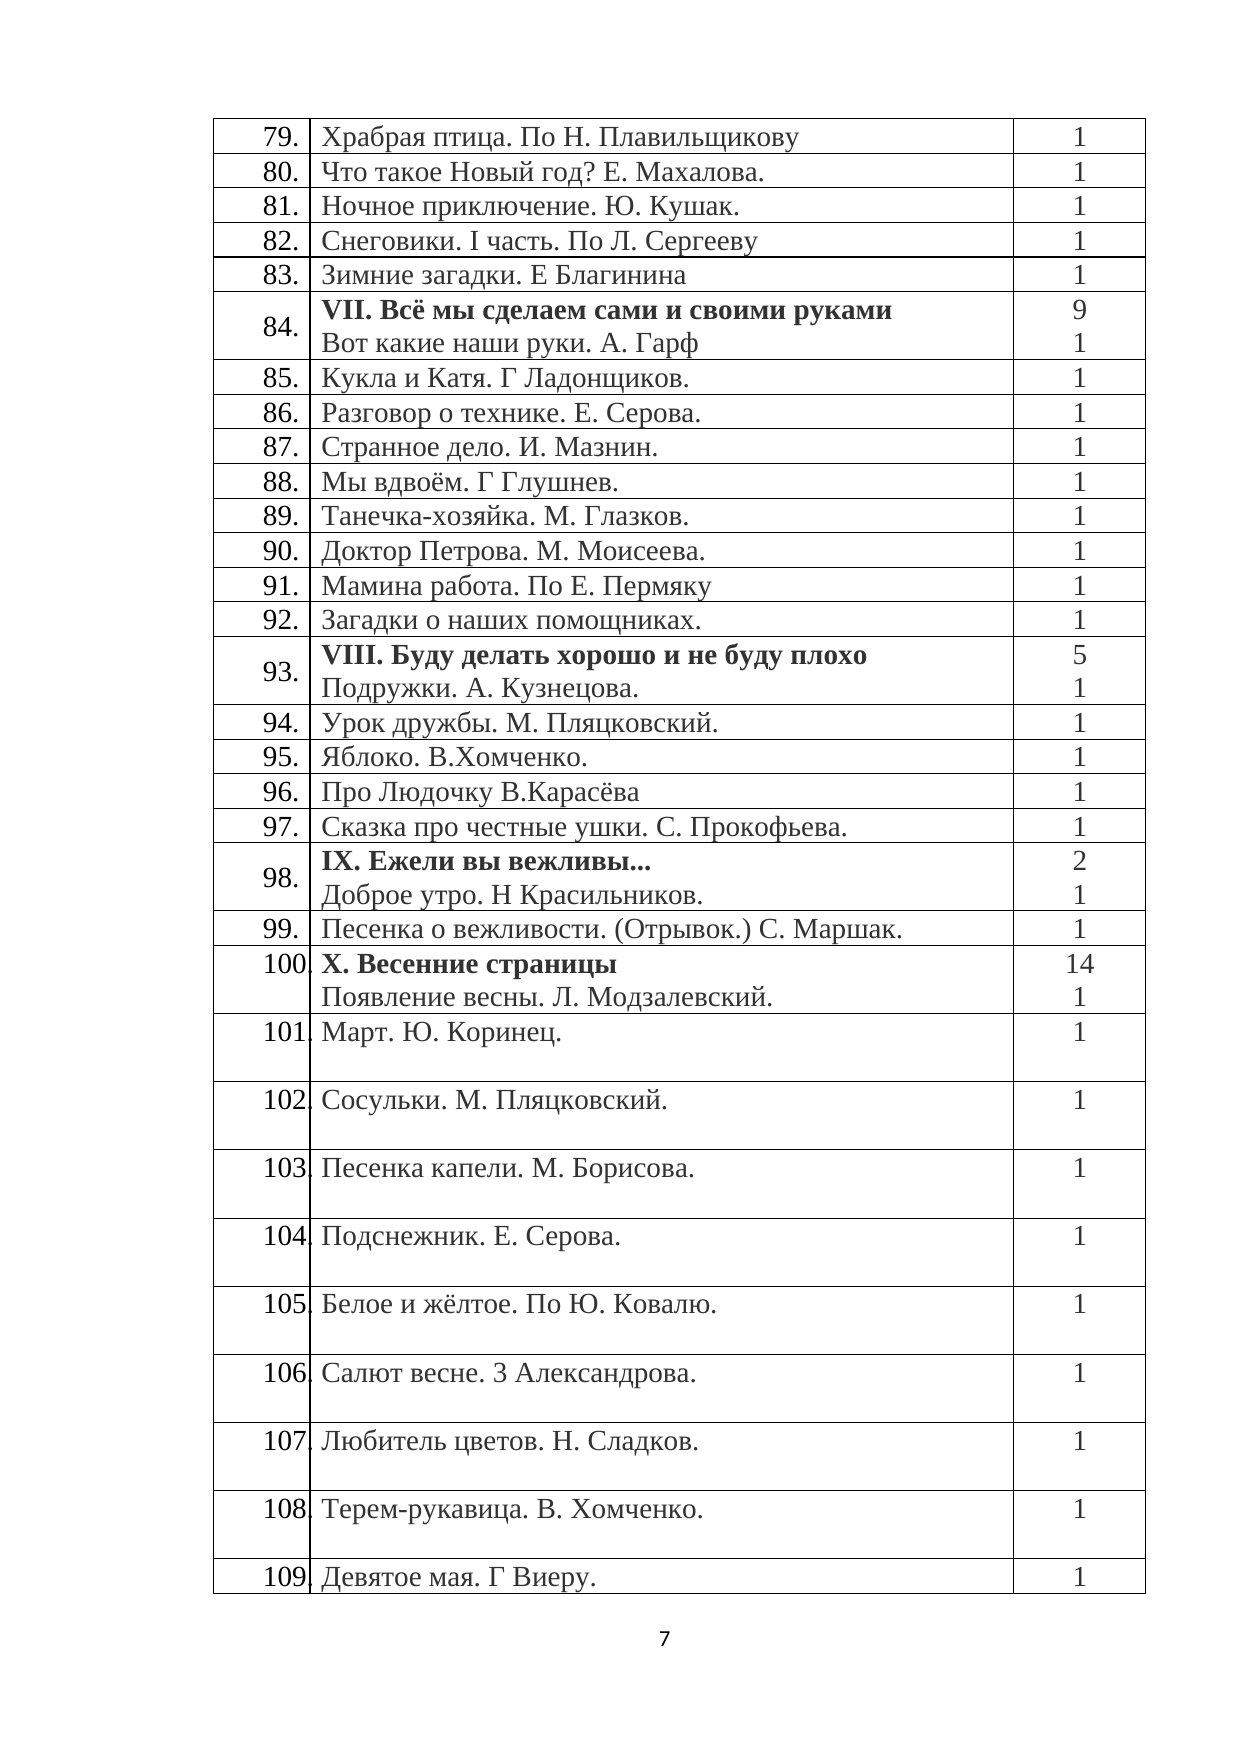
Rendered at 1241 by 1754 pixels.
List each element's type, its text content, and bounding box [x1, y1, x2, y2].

table_cell [214, 188, 309, 222]
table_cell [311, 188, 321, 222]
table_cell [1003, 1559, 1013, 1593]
table_cell [214, 464, 309, 497]
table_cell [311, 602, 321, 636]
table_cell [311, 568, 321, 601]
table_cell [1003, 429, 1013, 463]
table_cell [214, 740, 309, 773]
table_cell 1 [1014, 1082, 1145, 1149]
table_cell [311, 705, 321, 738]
table_cell [214, 1082, 309, 1149]
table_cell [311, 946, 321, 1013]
table_cell [214, 1287, 309, 1354]
table_cell [214, 360, 309, 394]
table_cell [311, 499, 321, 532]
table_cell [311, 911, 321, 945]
table_cell Подснежник. Е. Серова. [311, 1219, 1013, 1286]
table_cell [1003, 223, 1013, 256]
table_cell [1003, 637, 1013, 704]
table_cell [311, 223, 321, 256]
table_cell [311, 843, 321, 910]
table_cell [214, 258, 309, 291]
table_cell [214, 1219, 309, 1286]
table_cell [214, 395, 309, 428]
table_cell [214, 637, 309, 704]
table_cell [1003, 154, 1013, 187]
table_cell [214, 533, 309, 567]
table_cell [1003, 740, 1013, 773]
table_cell 1 [1014, 1355, 1145, 1422]
table_cell [214, 292, 309, 359]
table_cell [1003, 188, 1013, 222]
table_cell [214, 1559, 309, 1593]
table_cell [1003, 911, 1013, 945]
table_cell [214, 154, 309, 187]
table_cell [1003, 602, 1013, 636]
table_cell Март. Ю. Коринец. [311, 1014, 1013, 1081]
table_cell 1 [1014, 1014, 1145, 1081]
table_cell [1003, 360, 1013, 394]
table_cell 1 [1014, 1491, 1145, 1558]
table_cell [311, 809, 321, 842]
table_cell [214, 223, 309, 256]
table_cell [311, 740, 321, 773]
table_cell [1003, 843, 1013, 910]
table_cell 1 [1014, 1287, 1145, 1354]
table_cell 1 [1014, 1150, 1145, 1217]
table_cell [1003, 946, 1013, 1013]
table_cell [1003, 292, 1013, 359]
table_cell [214, 568, 309, 601]
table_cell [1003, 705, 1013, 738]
table_cell [214, 119, 309, 153]
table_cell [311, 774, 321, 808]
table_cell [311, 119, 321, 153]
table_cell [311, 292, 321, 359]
table_cell 1 [1014, 1219, 1145, 1286]
table_cell Сосульки. М. Пляцковский. [311, 1082, 1013, 1149]
table_cell Терем-рукавица. В. Хомченко. [311, 1491, 1013, 1558]
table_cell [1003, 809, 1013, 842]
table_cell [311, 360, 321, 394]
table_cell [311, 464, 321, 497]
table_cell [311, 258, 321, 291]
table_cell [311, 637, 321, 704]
table_cell [214, 602, 309, 636]
table_cell Любитель цветов. Н. Сладков. [311, 1423, 1013, 1490]
table_cell [214, 946, 309, 1013]
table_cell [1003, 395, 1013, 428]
table_cell [214, 1423, 309, 1490]
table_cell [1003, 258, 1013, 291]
table_cell [214, 429, 309, 463]
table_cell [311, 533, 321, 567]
table_cell Салют весне. 3 Александрова. [311, 1355, 1013, 1422]
table_cell [214, 809, 309, 842]
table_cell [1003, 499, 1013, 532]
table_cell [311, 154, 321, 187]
table_cell 1 [1014, 1423, 1145, 1490]
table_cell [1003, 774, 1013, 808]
table_cell [214, 843, 309, 910]
table_cell [214, 1491, 309, 1558]
table_cell [214, 911, 309, 945]
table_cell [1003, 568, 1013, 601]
table_cell [214, 1014, 309, 1081]
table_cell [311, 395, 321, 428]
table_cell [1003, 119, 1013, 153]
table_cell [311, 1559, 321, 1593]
table_cell [214, 499, 309, 532]
table_cell [214, 1355, 309, 1422]
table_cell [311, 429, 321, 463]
table_cell [214, 1150, 309, 1217]
table_cell [214, 705, 309, 738]
table_cell [214, 774, 309, 808]
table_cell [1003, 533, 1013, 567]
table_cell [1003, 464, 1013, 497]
table_cell Песенка капели. М. Борисова. [311, 1150, 1013, 1217]
table_cell Белое и жёлтое. По Ю. Ковалю. [311, 1287, 1013, 1354]
